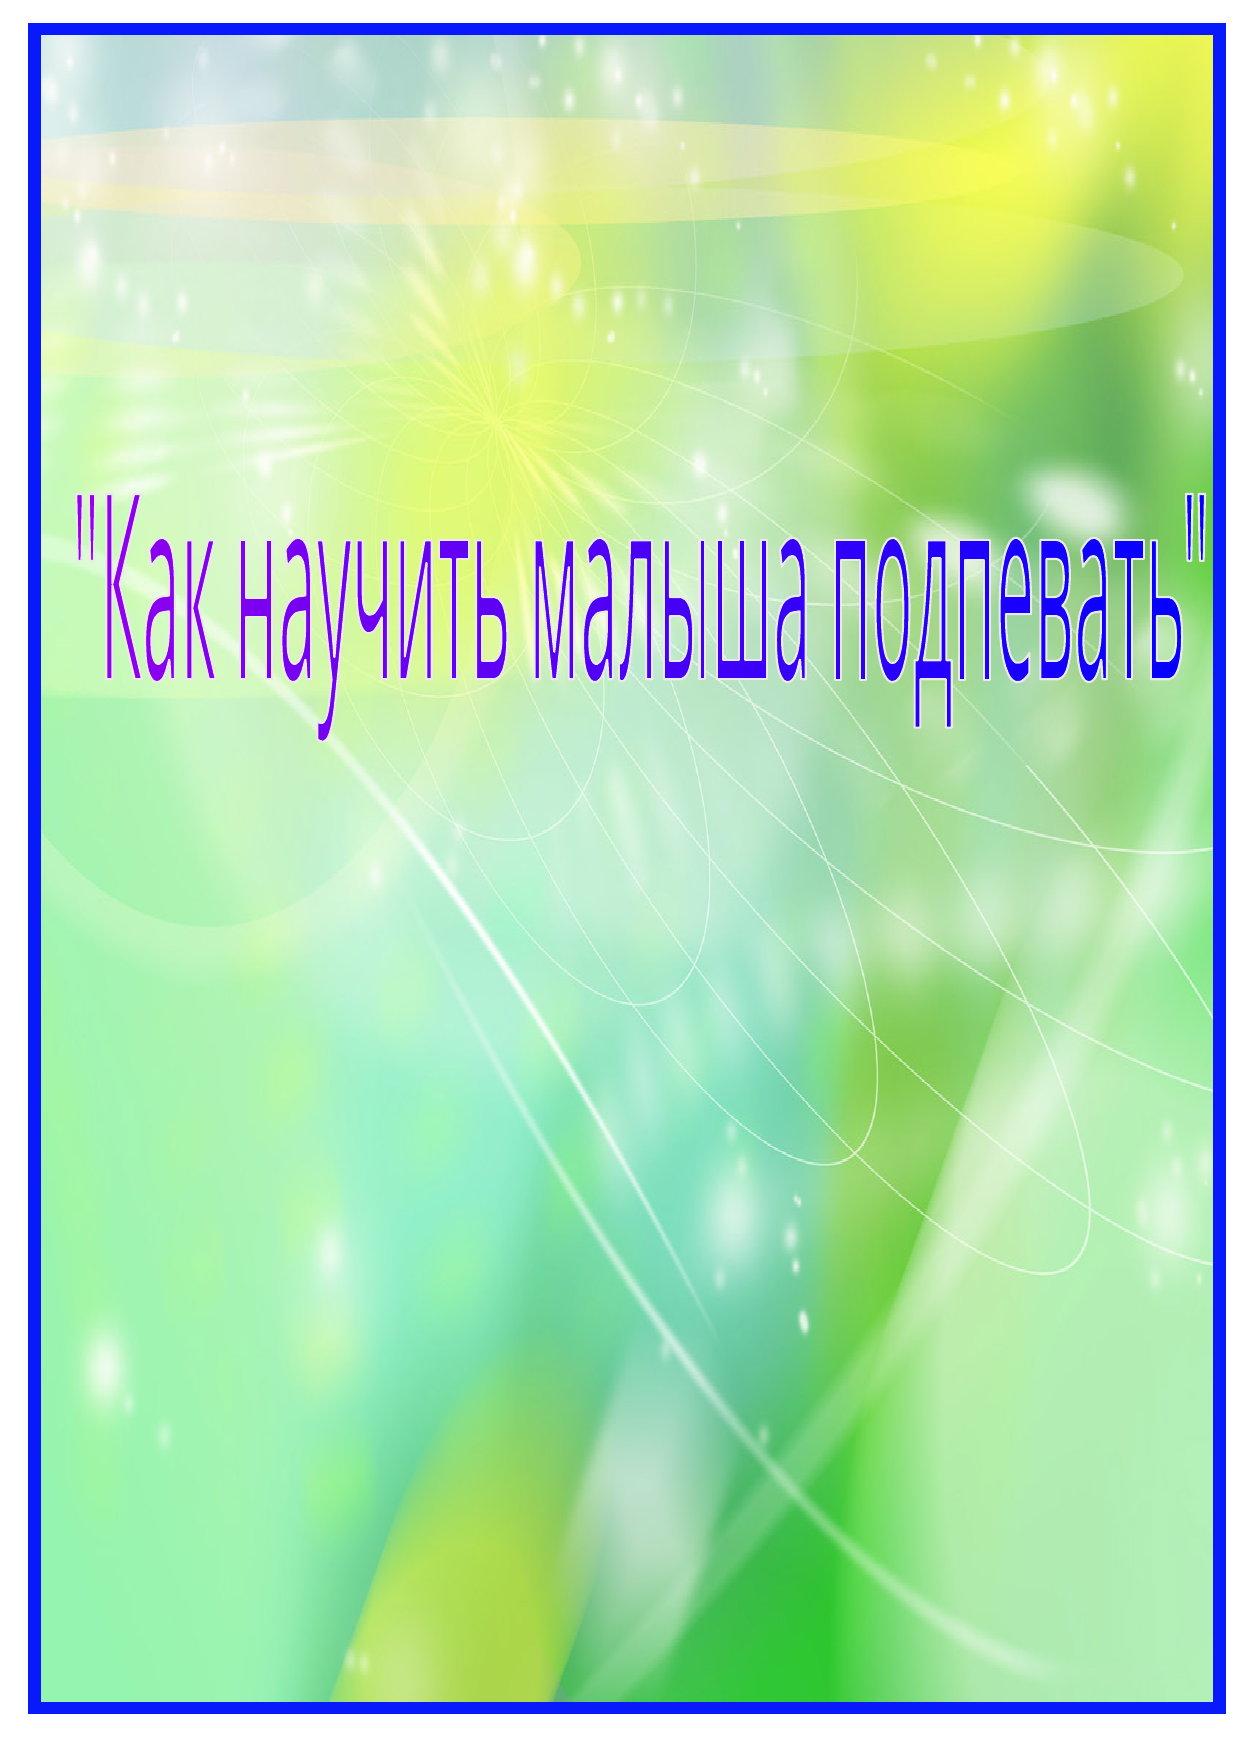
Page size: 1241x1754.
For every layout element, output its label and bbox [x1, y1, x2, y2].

picture [41, 35, 1213, 1702]
